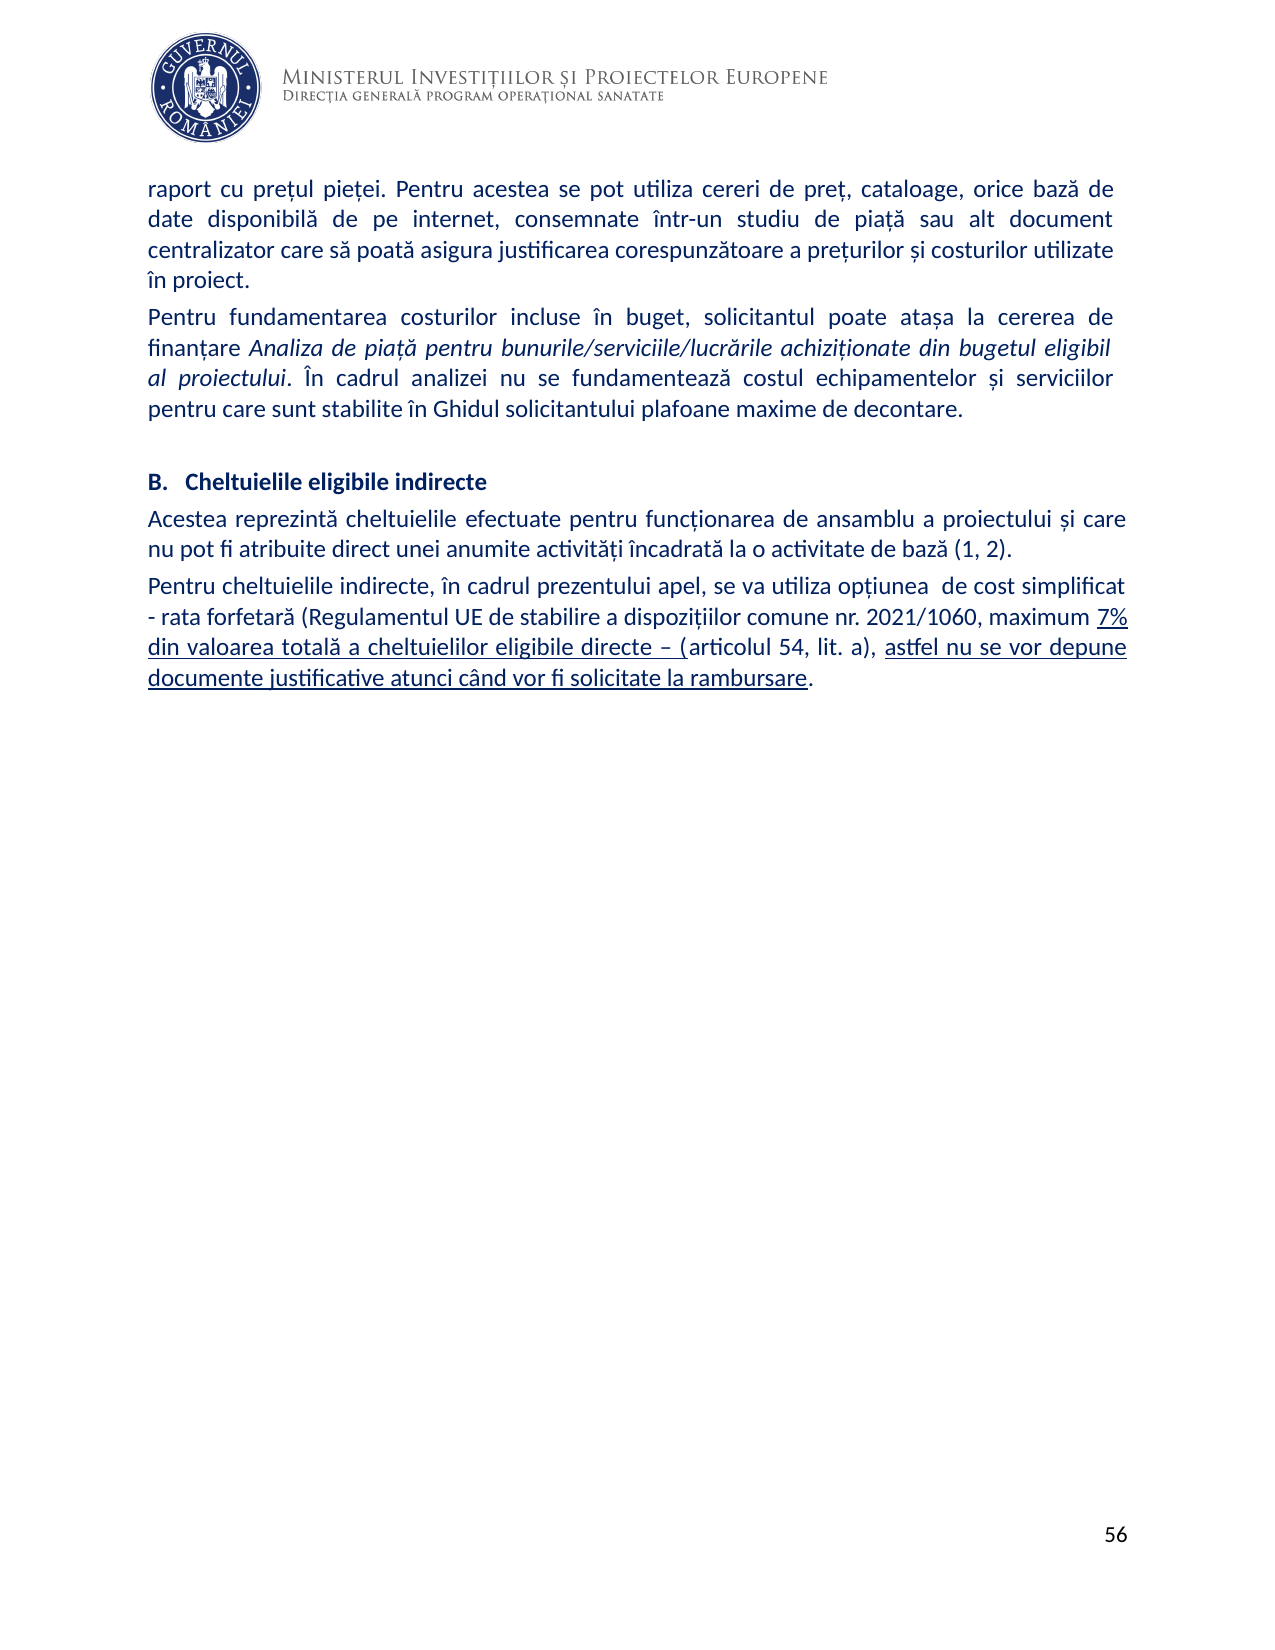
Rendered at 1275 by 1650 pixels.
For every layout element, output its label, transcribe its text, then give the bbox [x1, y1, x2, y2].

list Pentru fundamentarea costurilor incluse în buget, solicitantul poate atașa la cererea de finanțare Analiza de piață pentru bunurile/serviciile/lucrările achiziționate din bugetul eligibil al proiectului. În cadrul analizei nu se fundamentează costul echipamentelor și serviciilor pentru care sunt stabilite în Ghidul solicitantului plafoane maxime de decontare. [148, 301, 1115, 423]
text Acestea reprezintă cheltuielile efectuate pentru funcționarea de ansamblu a proiectului și care nu pot fi atribuite direct unei anumite activități încadrată la o activitate de bază (1, 2). [148, 503, 1127, 564]
text Pentru cheltuielile indirecte, în cadrul prezentului apel, se va utiliza opțiunea de cost simplificat - rata forfetară (Regulamentul UE de stabilire a dispozițiilor comune nr. 2021/1060, maximum 7% din valoarea totală a cheltuielilor eligibile directe – (articolul 54, lit. a), astfel nu se vor depune documente justificative atunci când vor fi solicitate la rambursare. [148, 570, 1127, 692]
list Cheltuielile eligibile indirecte [148, 466, 1115, 497]
picture [147, 29, 852, 145]
